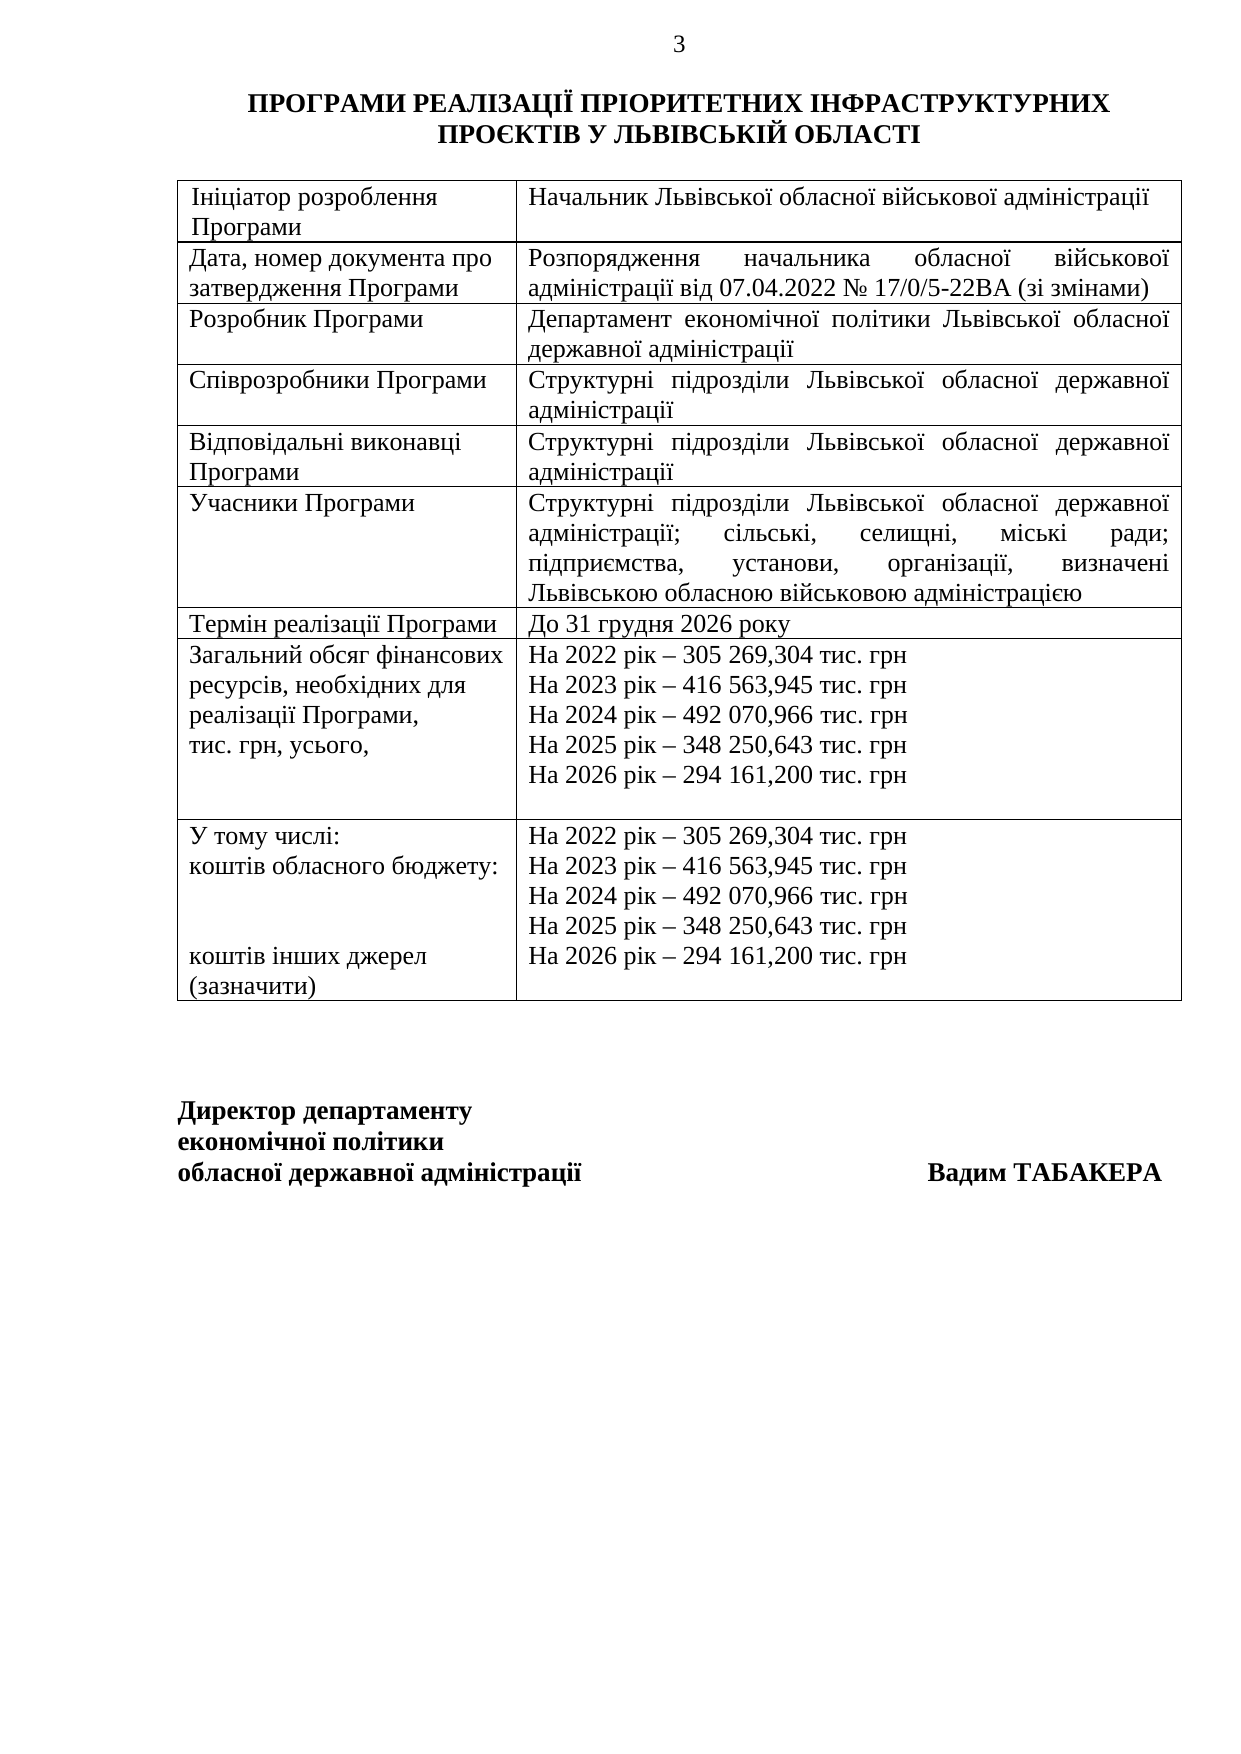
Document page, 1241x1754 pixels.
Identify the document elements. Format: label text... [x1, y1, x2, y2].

table_header Ініціатор розроблення Програми [178, 181, 516, 241]
table_cell Департамент економічної політики Львівської обласної державної адміністрації [517, 304, 1181, 363]
text економічної політики [177, 1125, 1181, 1157]
table_cell Розпорядження начальника обласної військової адміністрації від 07.04.2022 № 17/0/5-22ВА (зі змінами) [517, 243, 1181, 302]
table_cell Структурні підрозділи Львівської обласної державної адміністрації [517, 426, 1181, 486]
table_cell У тому числі: коштів обласного бюджету: коштів інших джерел (зазначити) [178, 820, 516, 1000]
table_cell На 2022 рік – 305 269,304 тис. грн На 2023 рік – 416 563,945 тис. грн На 2024 рік – 492 070,966 тис. грн На 2025 рік – 348 250,643 тис. грн На 2026 рік – 294 161,200 тис. грн [517, 639, 1181, 819]
table_cell Дата, номер документа про затвердження Програми [178, 243, 516, 302]
table_cell Відповідальні виконавці Програми [178, 426, 516, 486]
table_cell Загальний обсяг фінансових ресурсів, необхідних для реалізації Програми, тис. грн, усього, [178, 639, 516, 819]
table_cell До 31 грудня 2026 року [517, 608, 1181, 638]
table_cell На 2022 рік – 305 269,304 тис. грн На 2023 рік – 416 563,945 тис. грн На 2024 рік – 492 070,966 тис. грн На 2025 рік – 348 250,643 тис. грн На 2026 рік – 294 161,200 тис. грн [517, 820, 1181, 1000]
table_cell Структурні підрозділи Львівської обласної державної адміністрації; сільські, селищні, міські ради; підприємства, установи, організації, визначені Львівською обласною військовою адміністрацією [517, 487, 1181, 607]
table_cell Співрозробники Програми [178, 365, 516, 424]
table_cell Розробник Програми [178, 304, 516, 363]
text обласної державної адміністрації Вадим ТАБАКЕРА [177, 1157, 1181, 1188]
table_cell Учасники Програми [178, 487, 516, 607]
table_header Начальник Львівської обласної військової адміністрації [517, 181, 1181, 241]
table_cell Структурні підрозділи Львівської обласної державної адміністрації [517, 365, 1181, 424]
table_cell Термін реалізації Програми [178, 608, 516, 638]
text Директор департаменту [177, 1094, 1181, 1125]
text ПРОГРАМИ РЕАЛІЗАЦІЇ ПРІОРИТЕТНИХ ІНФРАСТРУКТУРНИХ ПРОЄКТІВ У ЛЬВІВСЬКІЙ ОБЛАСТІ [177, 87, 1181, 149]
